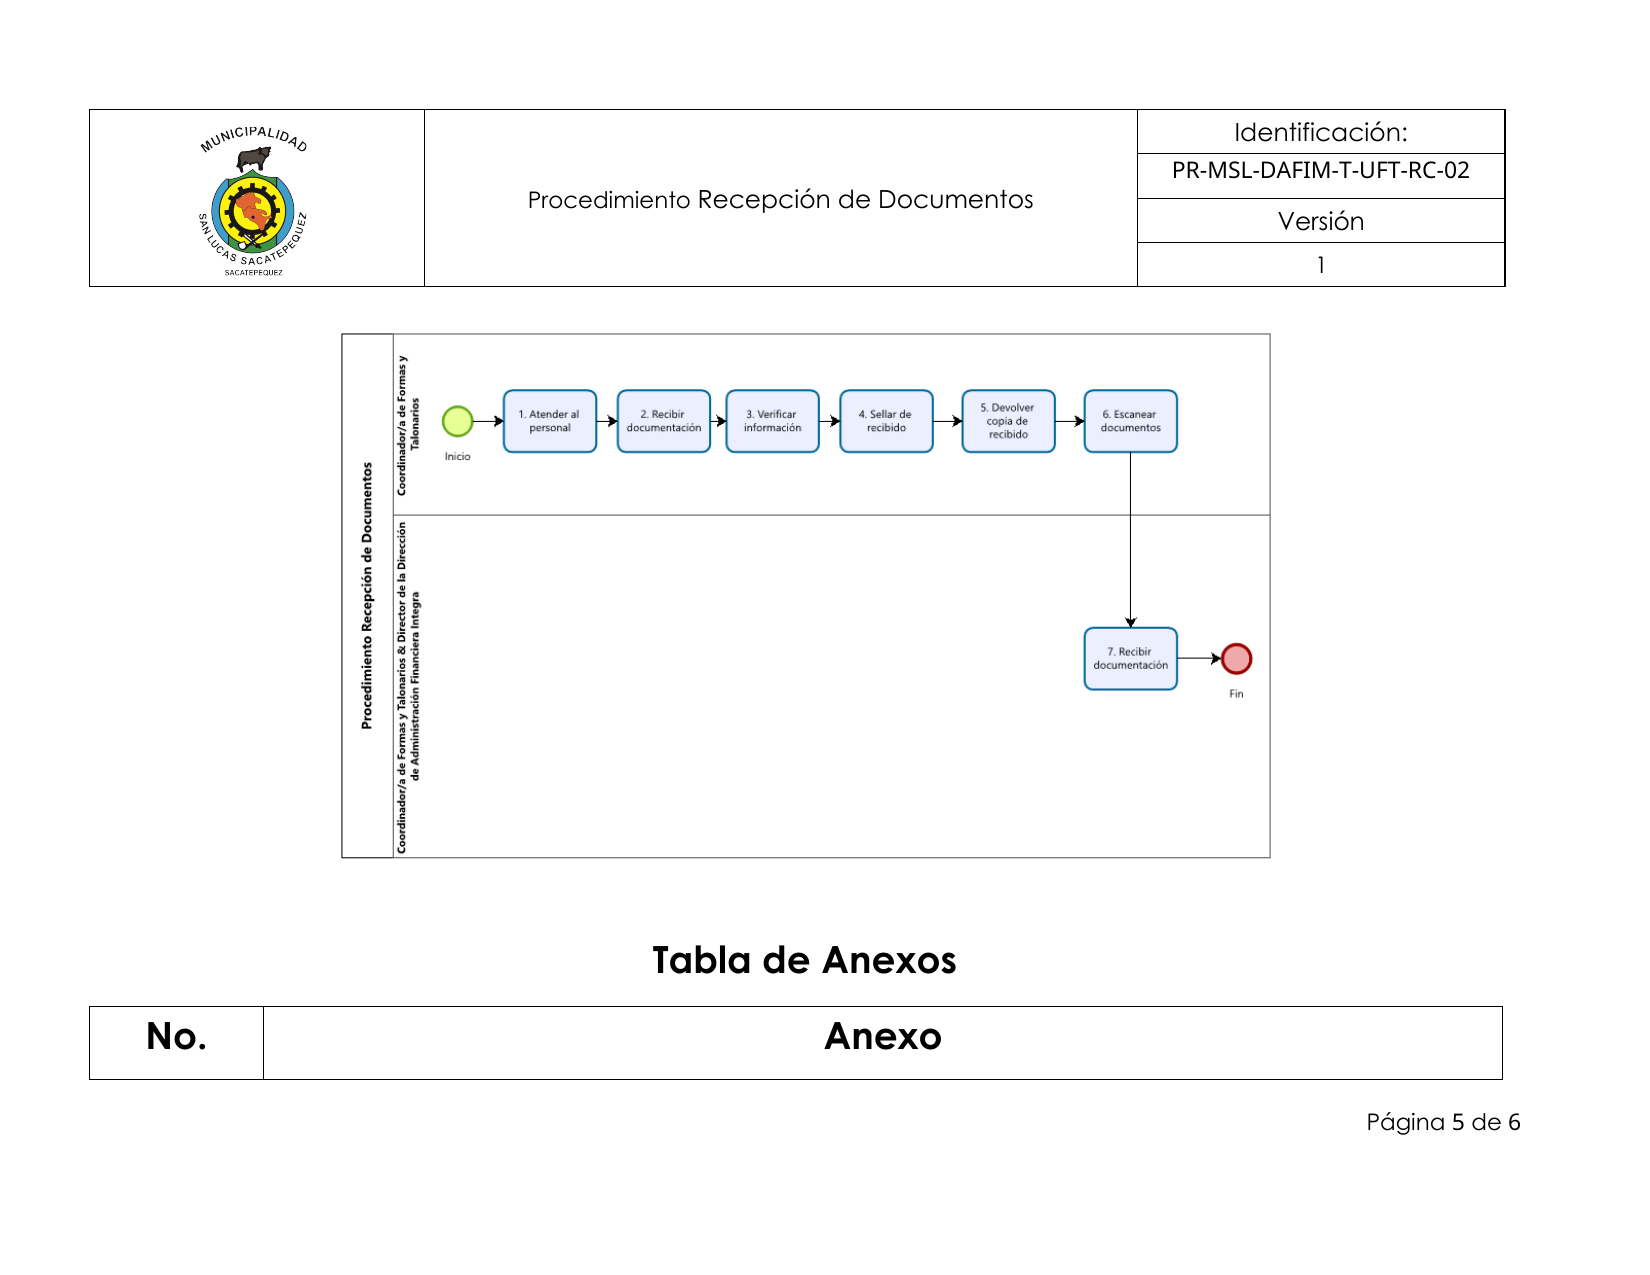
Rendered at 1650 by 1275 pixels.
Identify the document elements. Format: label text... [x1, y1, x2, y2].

table_header No. [90, 1007, 263, 1079]
picture [325, 317, 1285, 864]
table_header Anexo [264, 1007, 1502, 1079]
picture [199, 127, 307, 276]
text Tabla de Anexos [89, 931, 1521, 985]
